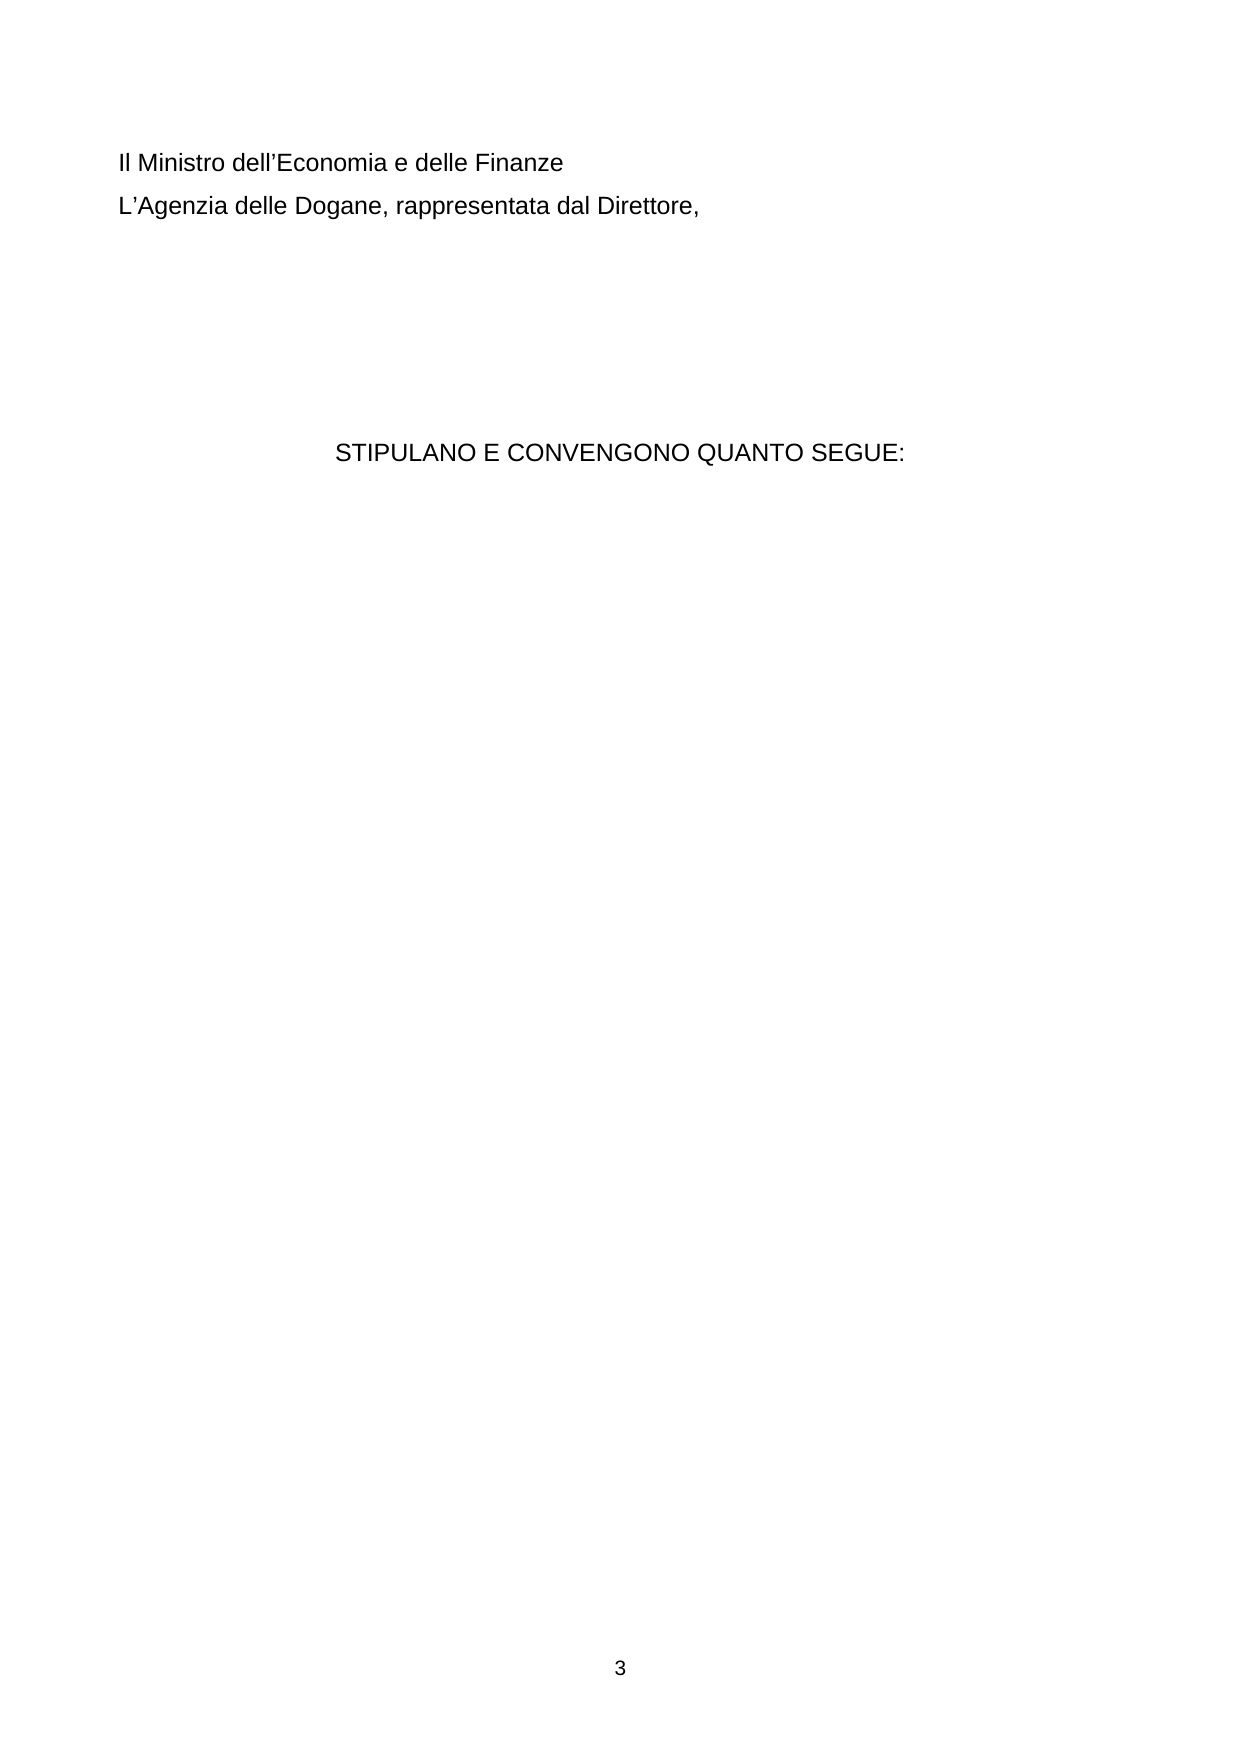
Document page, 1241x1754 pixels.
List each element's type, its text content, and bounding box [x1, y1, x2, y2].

text Il Ministro dell’Economia e delle Finanze [118, 148, 1122, 176]
text L’Agenzia delle Dogane, rappresentata dal Direttore, [118, 191, 1122, 219]
text STIPULANO E CONVENGONO QUANTO SEGUE: [118, 438, 1122, 467]
